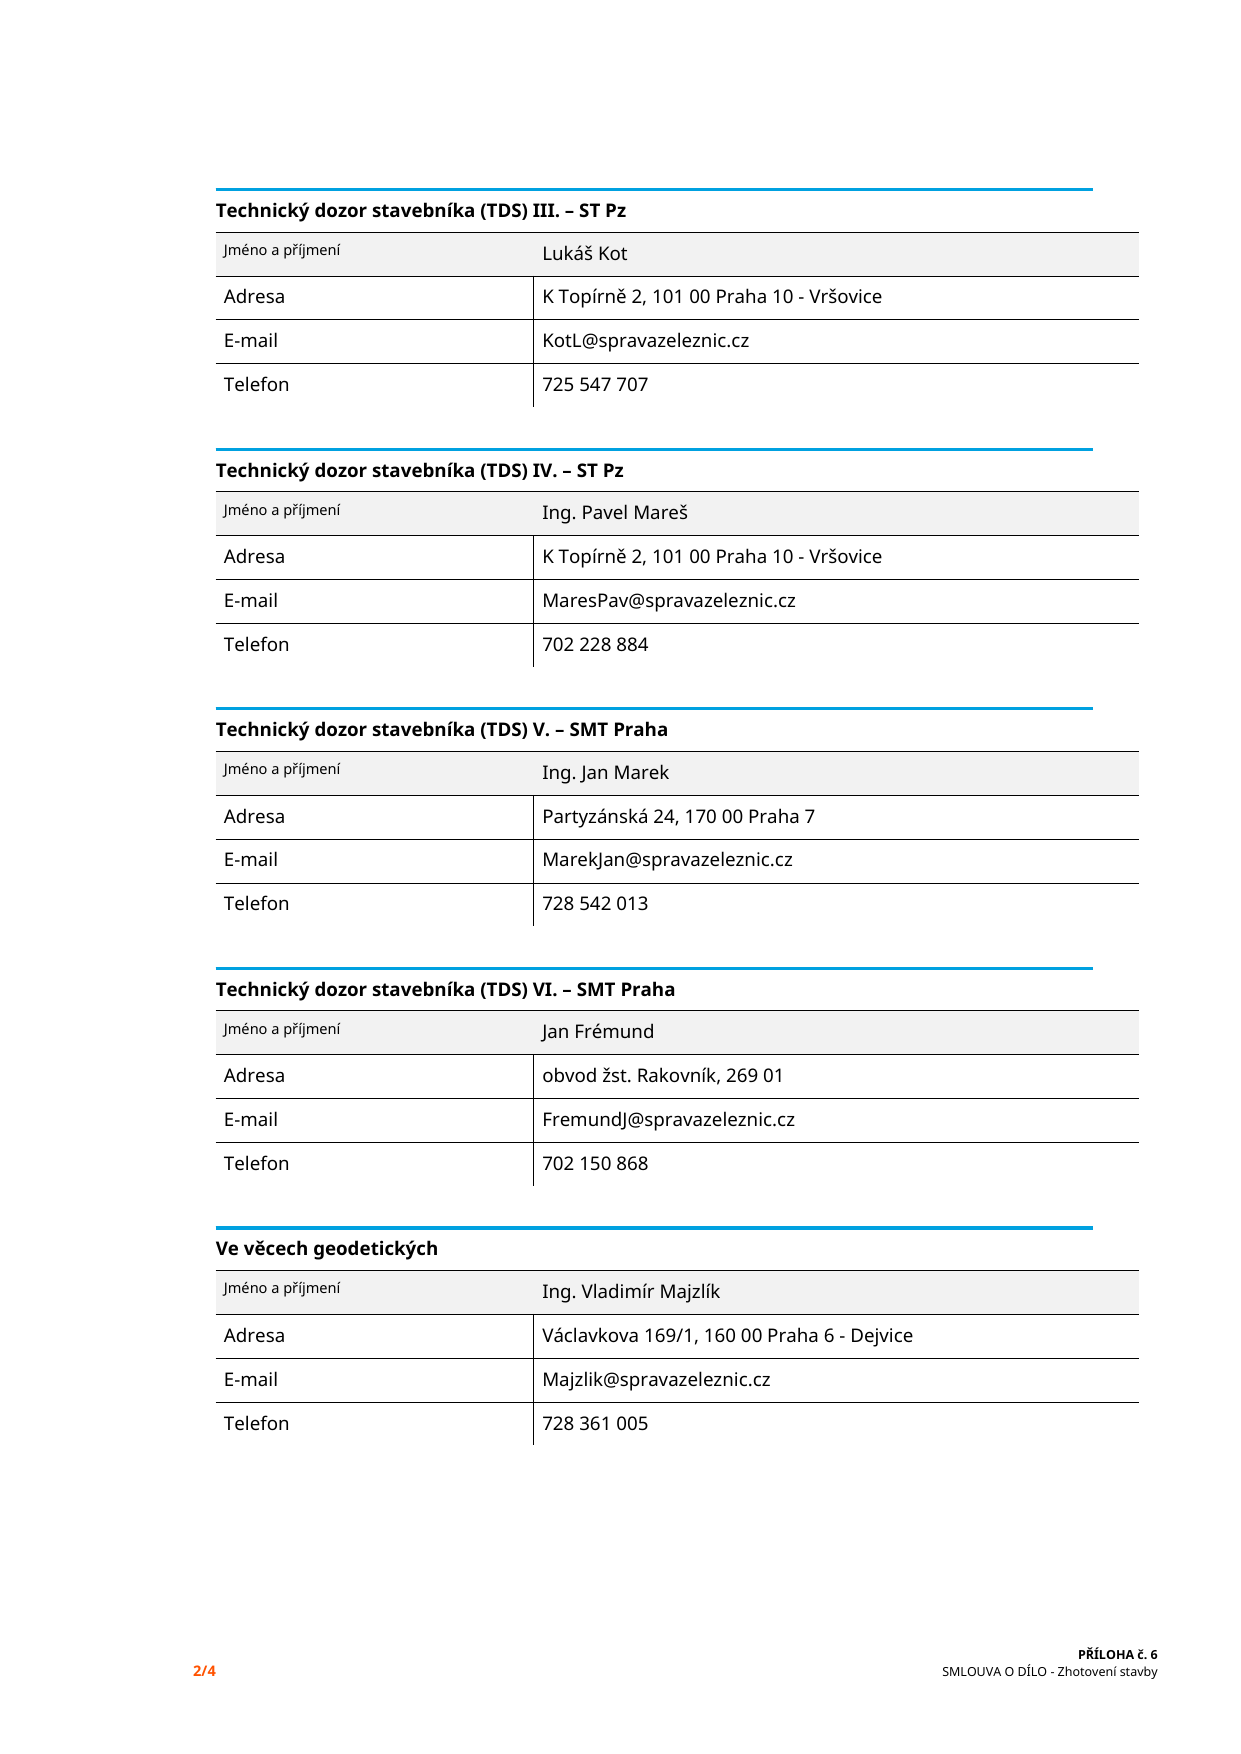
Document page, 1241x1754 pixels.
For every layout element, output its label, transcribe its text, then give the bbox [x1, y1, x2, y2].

table_cell 725 547 707 [534, 364, 1139, 407]
table_header Ing. Vladimír Majzlík [534, 1271, 1139, 1314]
table_cell Adresa [216, 277, 533, 319]
table_cell Adresa [216, 1055, 533, 1098]
table_cell obvod žst. Rakovník, 269 01 [534, 1055, 1139, 1098]
table_cell KotL@spravazeleznic.cz [534, 320, 1139, 363]
table_cell 728 361 005 [534, 1403, 1139, 1445]
table_cell MarekJan@spravazeleznic.cz [534, 840, 1139, 882]
table_cell E-mail [216, 1359, 533, 1402]
table_cell Telefon [216, 884, 533, 926]
table_cell Telefon [216, 624, 533, 667]
table_header Ing. Jan Marek [534, 752, 1139, 795]
table_cell Adresa [216, 796, 533, 838]
table_header Jan Frémund [534, 1011, 1139, 1054]
table_header Jméno a příjmení [216, 1011, 534, 1054]
table_cell K Topírně 2, 101 00 Praha 10 - Vršovice [534, 277, 1139, 319]
table_cell 702 228 884 [534, 624, 1139, 667]
text Technický dozor stavebníka (TDS) IV. – ST Pz [216, 451, 1093, 482]
table_cell 728 542 013 [534, 884, 1139, 926]
text Technický dozor stavebníka (TDS) V. – SMT Praha [216, 710, 1093, 742]
text Technický dozor stavebníka (TDS) VI. – SMT Praha [216, 970, 1093, 1002]
table_header Jméno a příjmení [216, 233, 534, 276]
table_cell Telefon [216, 1403, 533, 1445]
table_header Jméno a příjmení [216, 492, 534, 535]
table_header Jméno a příjmení [216, 1271, 534, 1314]
text Ve věcech geodetických [216, 1230, 1093, 1261]
table_cell Majzlik@spravazeleznic.cz [534, 1359, 1139, 1402]
table_cell Telefon [216, 364, 533, 407]
table_cell Adresa [216, 1315, 533, 1358]
table_cell FremundJ@spravazeleznic.cz [534, 1099, 1139, 1142]
table_cell K Topírně 2, 101 00 Praha 10 - Vršovice [534, 536, 1139, 579]
table_cell E-mail [216, 320, 533, 363]
table_cell MaresPav@spravazeleznic.cz [534, 580, 1139, 623]
table_cell E-mail [216, 840, 533, 882]
text Technický dozor stavebníka (TDS) III. – ST Pz [216, 191, 1093, 223]
table_cell 702 150 868 [534, 1143, 1139, 1186]
table_cell E-mail [216, 1099, 533, 1142]
table_cell Partyzánská 24, 170 00 Praha 7 [534, 796, 1139, 838]
table_header Jméno a příjmení [216, 752, 534, 795]
table_header Ing. Pavel Mareš [534, 492, 1139, 535]
table_cell Telefon [216, 1143, 533, 1186]
table_cell Václavkova 169/1, 160 00 Praha 6 - Dejvice [534, 1315, 1139, 1358]
table_header Lukáš Kot [534, 233, 1139, 276]
table_cell Adresa [216, 536, 533, 579]
table_cell E-mail [216, 580, 533, 623]
